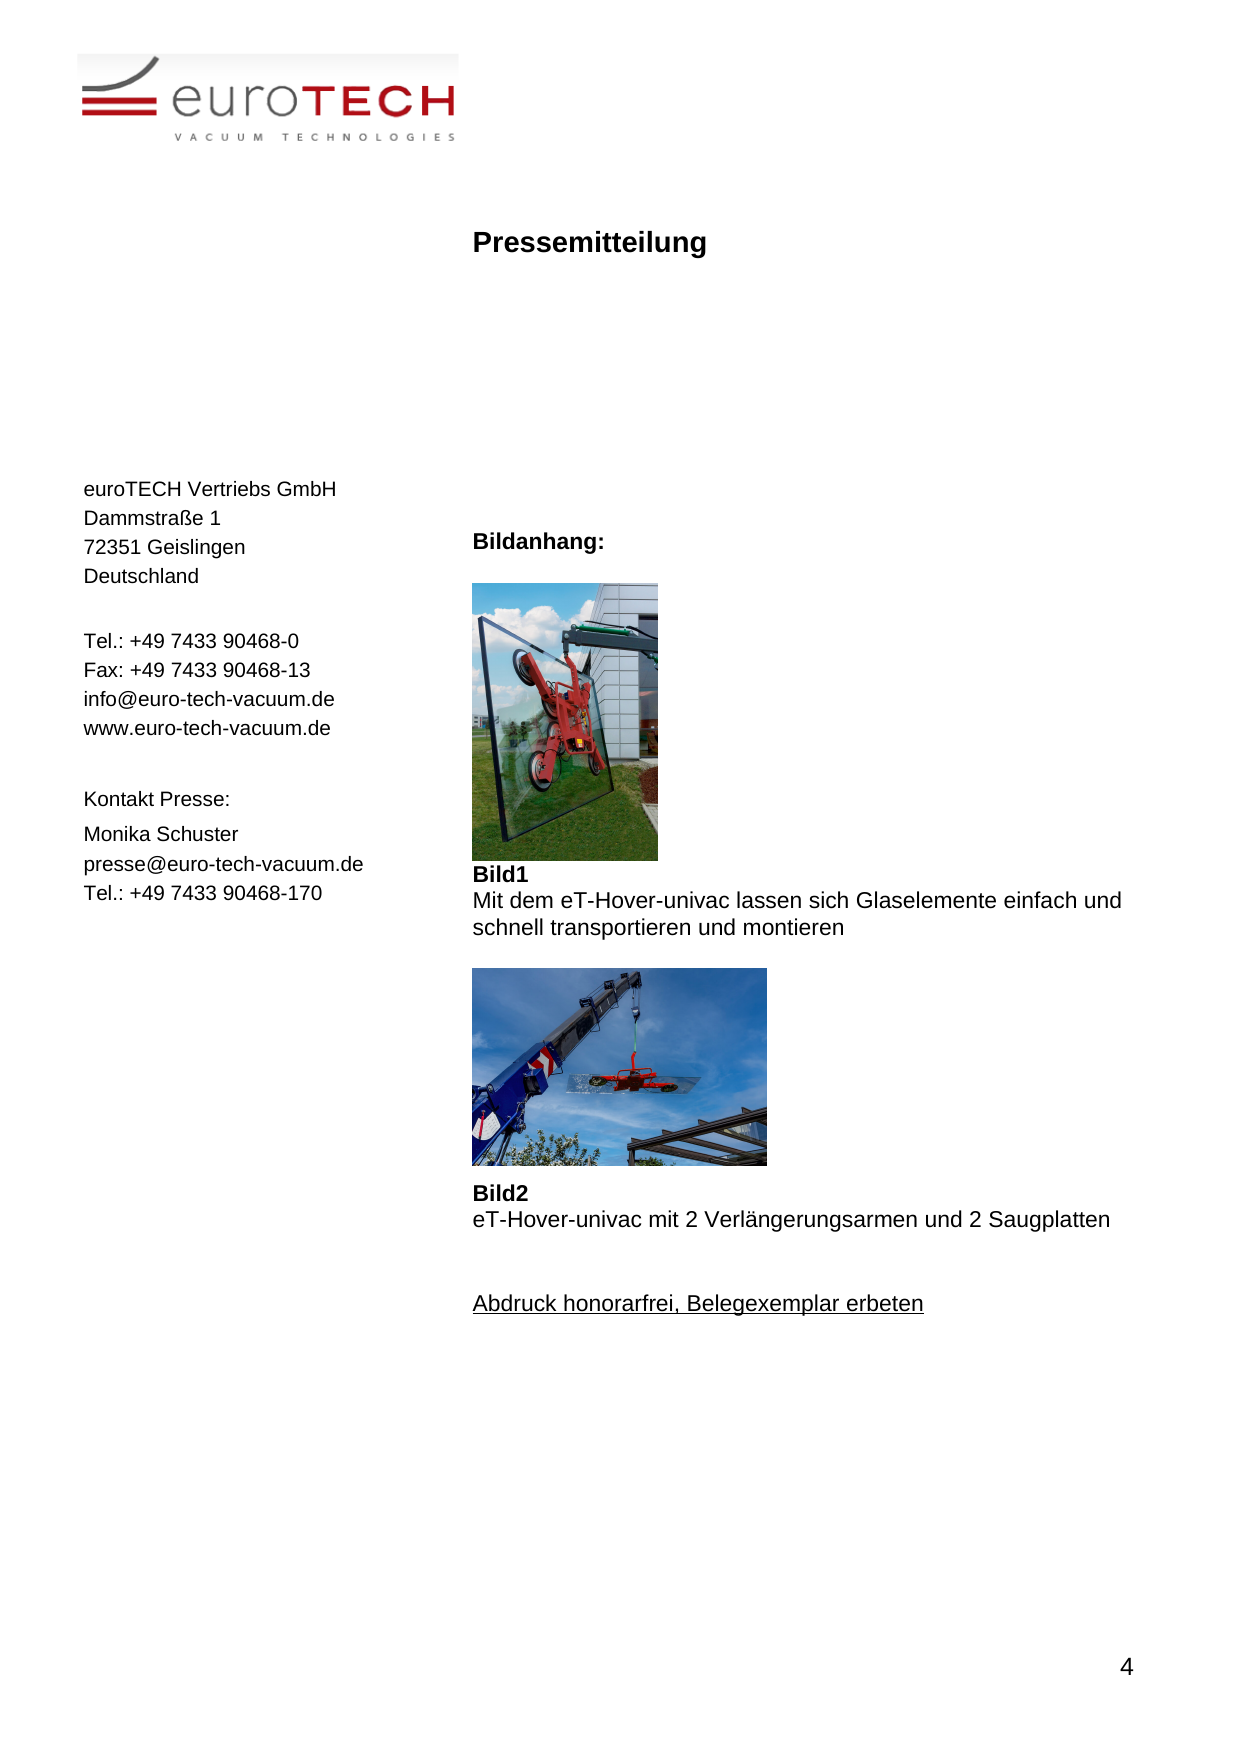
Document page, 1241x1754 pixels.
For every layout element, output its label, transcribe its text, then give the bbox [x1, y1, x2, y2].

text Bild1 [472, 861, 1138, 887]
text Bild2 [472, 1180, 1134, 1206]
text Bildanhang: [472, 528, 1134, 554]
picture [8, 19, 475, 161]
text Abdruck honorarfrei, Belegexemplar erbeten [472, 1290, 1134, 1317]
picture [472, 583, 658, 861]
text Mit dem eT-Hover-univac lassen sich Glaselemente einfach und schnell transportieren und montieren [472, 887, 1138, 940]
text eT-Hover-univac mit 2 Verlängerungsarmen und 2 Saugplatten [472, 1206, 1134, 1233]
picture [472, 968, 767, 1166]
